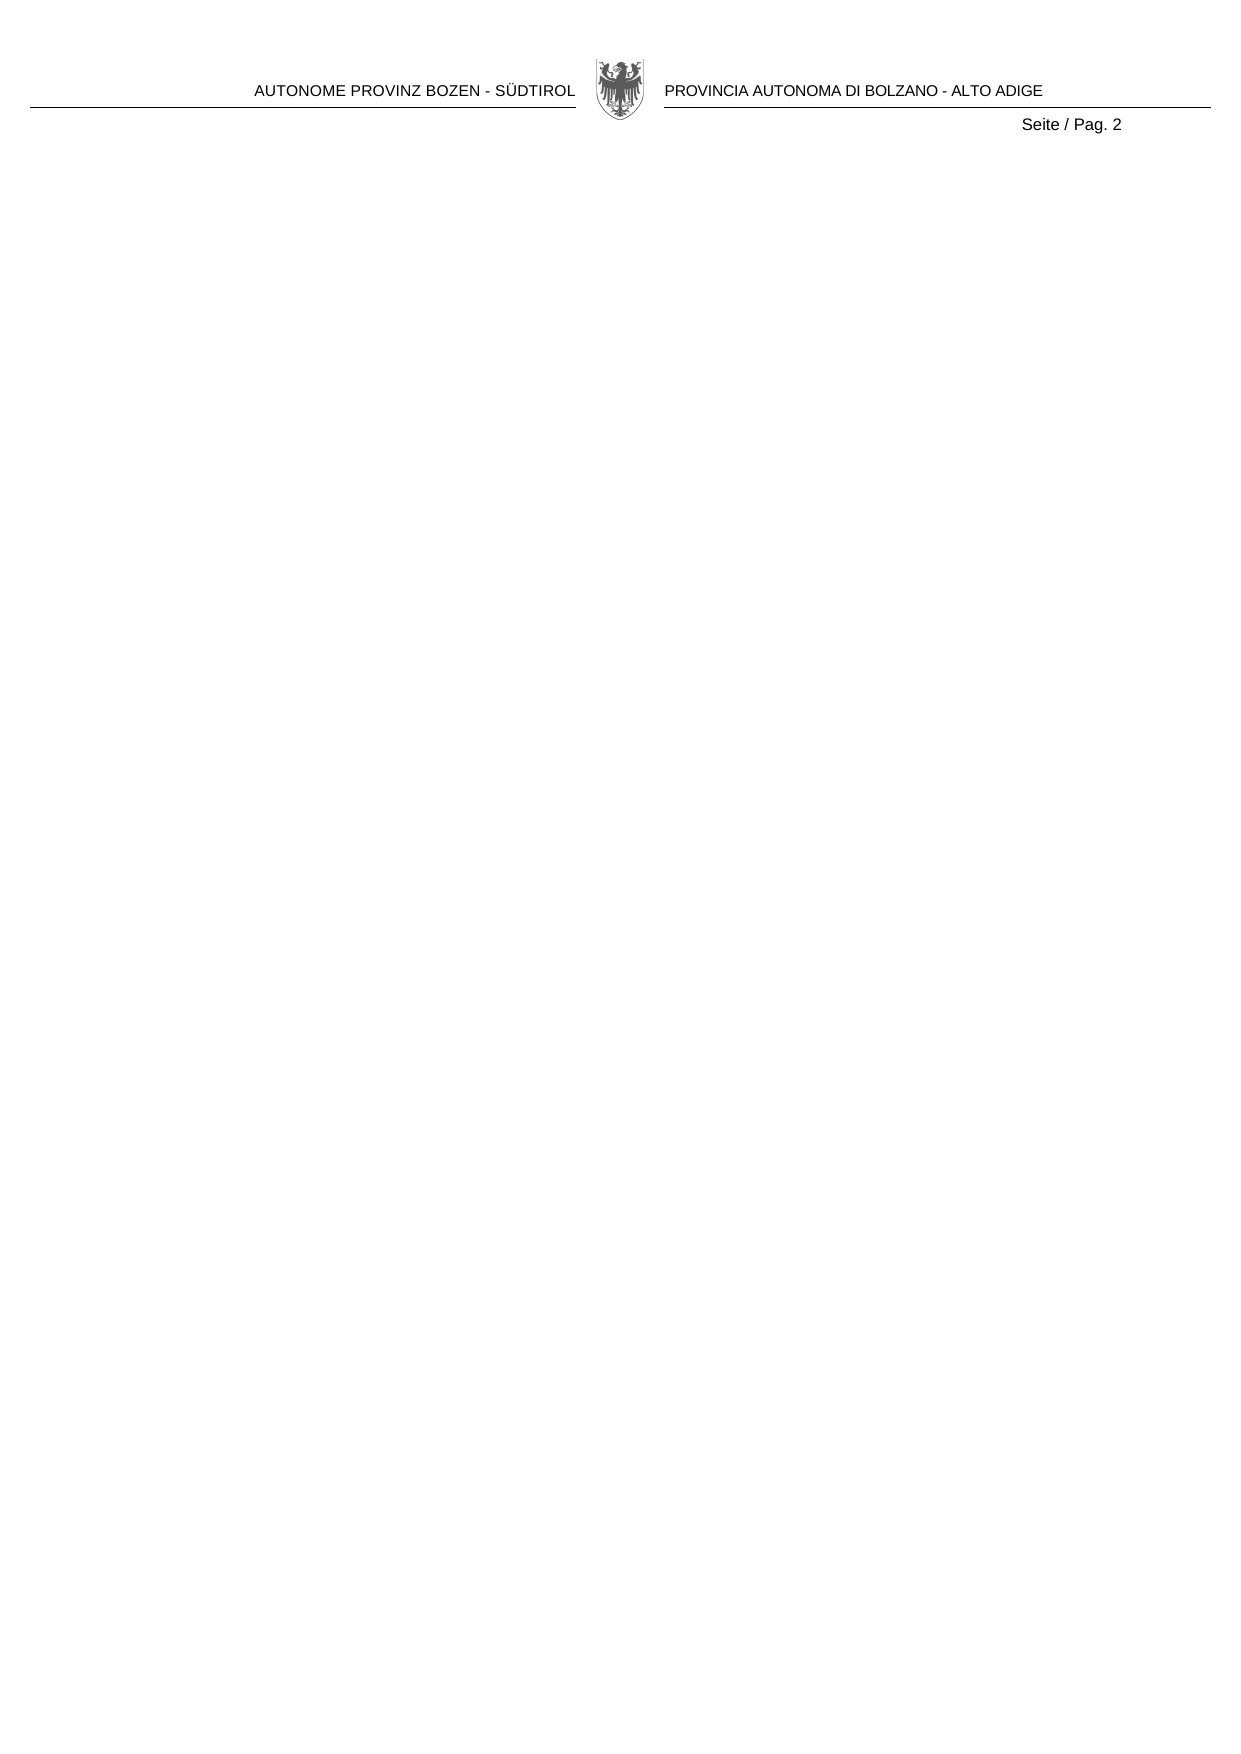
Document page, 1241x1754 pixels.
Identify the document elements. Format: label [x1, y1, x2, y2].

picture [596, 59, 644, 120]
